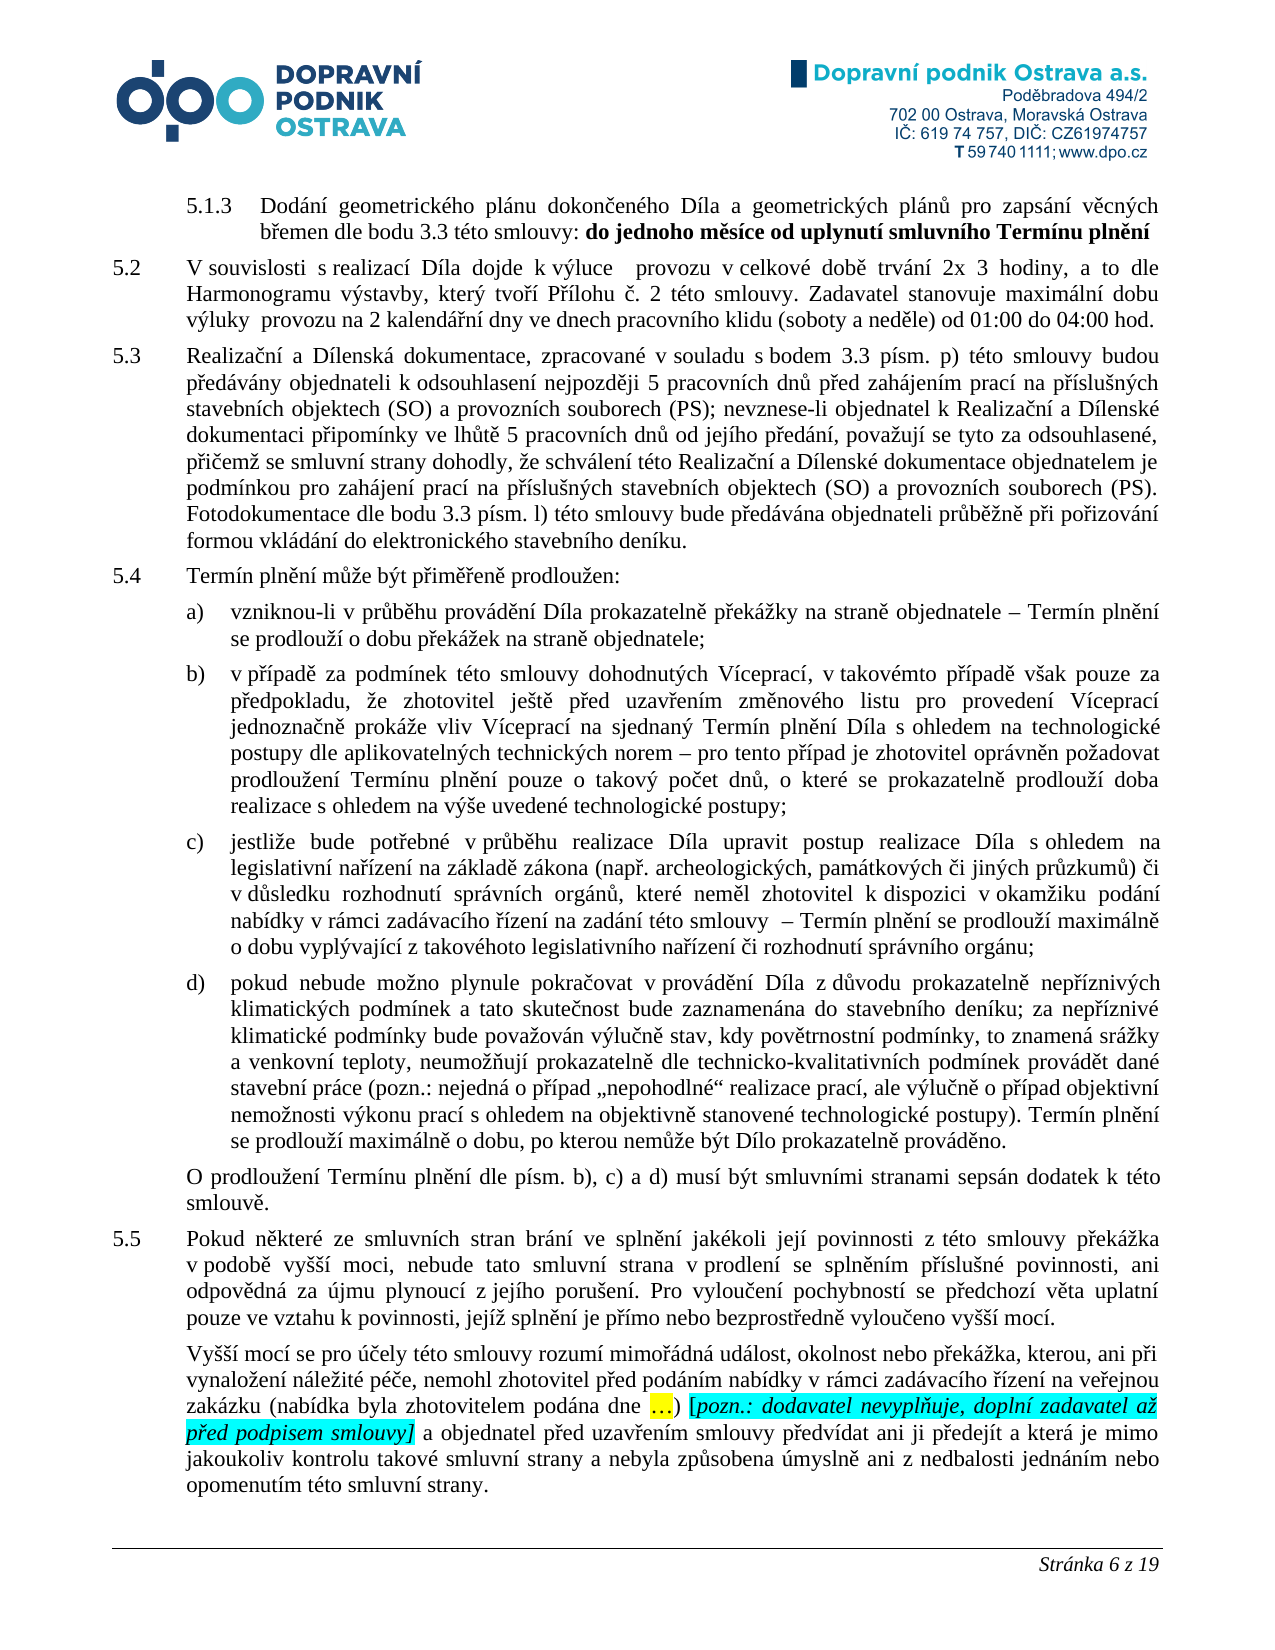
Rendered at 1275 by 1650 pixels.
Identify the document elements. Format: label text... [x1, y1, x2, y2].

list 5.1.3 Dodání geometrického plánu dokončeného Díla a geometrických plánů pro zapsání věcných břemen dle bodu 3.3 této smlouvy: do jednoho měsíce od uplynutí smluvního Termínu plnění [186, 192, 1160, 244]
list V souvislosti s realizací Díla dojde k výluce provozu v celkové době trvání 2x 3 hodiny, a to dle Harmonogramu výstavby, který tvoří Přílohu č. 2 této smlouvy. Zadavatel stanovuje maximální dobu výluky provozu na 2 kalendářní dny ve dnech pracovního klidu (soboty a neděle) od 01:00 do 04:00 hod. [112, 254, 1160, 333]
list jestliže bude potřebné v průběhu realizace Díla upravit postup realizace Díla s ohledem na legislativní nařízení na základě zákona (např. archeologických, památkových či jiných průzkumů) či v důsledku rozhodnutí správních orgánů, které neměl zhotovitel k dispozici v okamžiku podání nabídky v rámci zadávacího řízení na zadání této smlouvy – Termín plnění se prodlouží maximálně o dobu vyplývající z takovéhoto legislativního nařízení či rozhodnutí správního orgánu; [186, 828, 1161, 959]
list Vyšší mocí se pro účely této smlouvy rozumí mimořádná událost, okolnost nebo překážka, kterou, ani při vynaložení náležité péče, nemohl zhotovitel před podáním nabídky v rámci zadávacího řízení na veřejnou zakázku (nabídka byla zhotovitelem podána dne …) [pozn.: dodavatel nevyplňuje, doplní zadavatel až před podpisem smlouvy] a objednatel před uzavřením smlouvy předvídat ani ji předejít a která je mimo jakoukoliv kontrolu takové smluvní strany a nebyla způsobena úmyslně ani z nedbalosti jednáním nebo opomenutím této smluvní strany. [186, 1340, 1160, 1498]
list Pokud některé ze smluvních stran brání ve splnění jakékoli její povinnosti z této smlouvy překážka v podobě vyšší moci, nebude tato smluvní strana v prodlení se splněním příslušné povinnosti, ani odpovědná za újmu plynoucí z jejího porušení. Pro vyloučení pochybností se předchozí věta uplatní pouze ve vztahu k povinnosti, jejíž splnění je přímo nebo bezprostředně vyloučeno vyšší mocí. [112, 1225, 1160, 1330]
picture [791, 60, 1147, 161]
picture [116, 60, 423, 142]
list pokud nebude možno plynule pokračovat v provádění Díla z důvodu prokazatelně nepříznivých klimatických podmínek a tato skutečnost bude zaznamenána do stavebního deníku; za nepříznivé klimatické podmínky bude považován výlučně stav, kdy povětrnostní podmínky, to znamená srážky a venkovní teploty, neumožňují prokazatelně dle technicko-kvalitativních podmínek provádět dané stavební práce (pozn.: nejedná o případ „nepohodlné“ realizace prací, ale výlučně o případ objektivní nemožnosti výkonu prací s ohledem na objektivně stanovené technologické postupy). Termín plnění se prodlouží maximálně o dobu, po kterou nemůže být Dílo prokazatelně prováděno. [186, 969, 1161, 1153]
list v případě za podmínek této smlouvy dohodnutých Víceprací, v takovémto případě však pouze za předpokladu, že zhotovitel ještě před uzavřením změnového listu pro provedení Víceprací jednoznačně prokáže vliv Víceprací na sjednaný Termín plnění Díla s ohledem na technologické postupy dle aplikovatelných technických norem – pro tento případ je zhotovitel oprávněn požadovat prodloužení Termínu plnění pouze o takový počet dnů, o které se prokazatelně prodlouží doba realizace s ohledem na výše uvedené technologické postupy; [186, 660, 1161, 818]
list Realizační a Dílenská dokumentace, zpracované v souladu s bodem 3.3 písm. p) této smlouvy budou předávány objednateli k odsouhlasení nejpozději 5 pracovních dnů před zahájením prací na příslušných stavebních objektech (SO) a provozních souborech (PS); nevznese-li objednatel k Realizační a Dílenské dokumentaci připomínky ve lhůtě 5 pracovních dnů od jejího předání, považují se tyto za odsouhlasené, přičemž se smluvní strany dohodly, že schválení této Realizační a Dílenské dokumentace objednatelem je podmínkou pro zahájení prací na příslušných stavebních objektech (SO) a provozních souborech (PS). Fotodokumentace dle bodu 3.3 písm. l) této smlouvy bude předávána objednateli průběžně při pořizování formou vkládání do elektronického stavebního deníku. [112, 342, 1160, 553]
list Termín plnění může být přiměřeně prodloužen: [112, 562, 1160, 589]
list vzniknou-li v průběhu provádění Díla prokazatelně překážky na straně objednatele – Termín plnění se prodlouží o dobu překážek na straně objednatele; [186, 598, 1161, 651]
text O prodloužení Termínu plnění dle písm. b), c) a d) musí být smluvními stranami sepsán dodatek k této smlouvě. [186, 1163, 1161, 1216]
